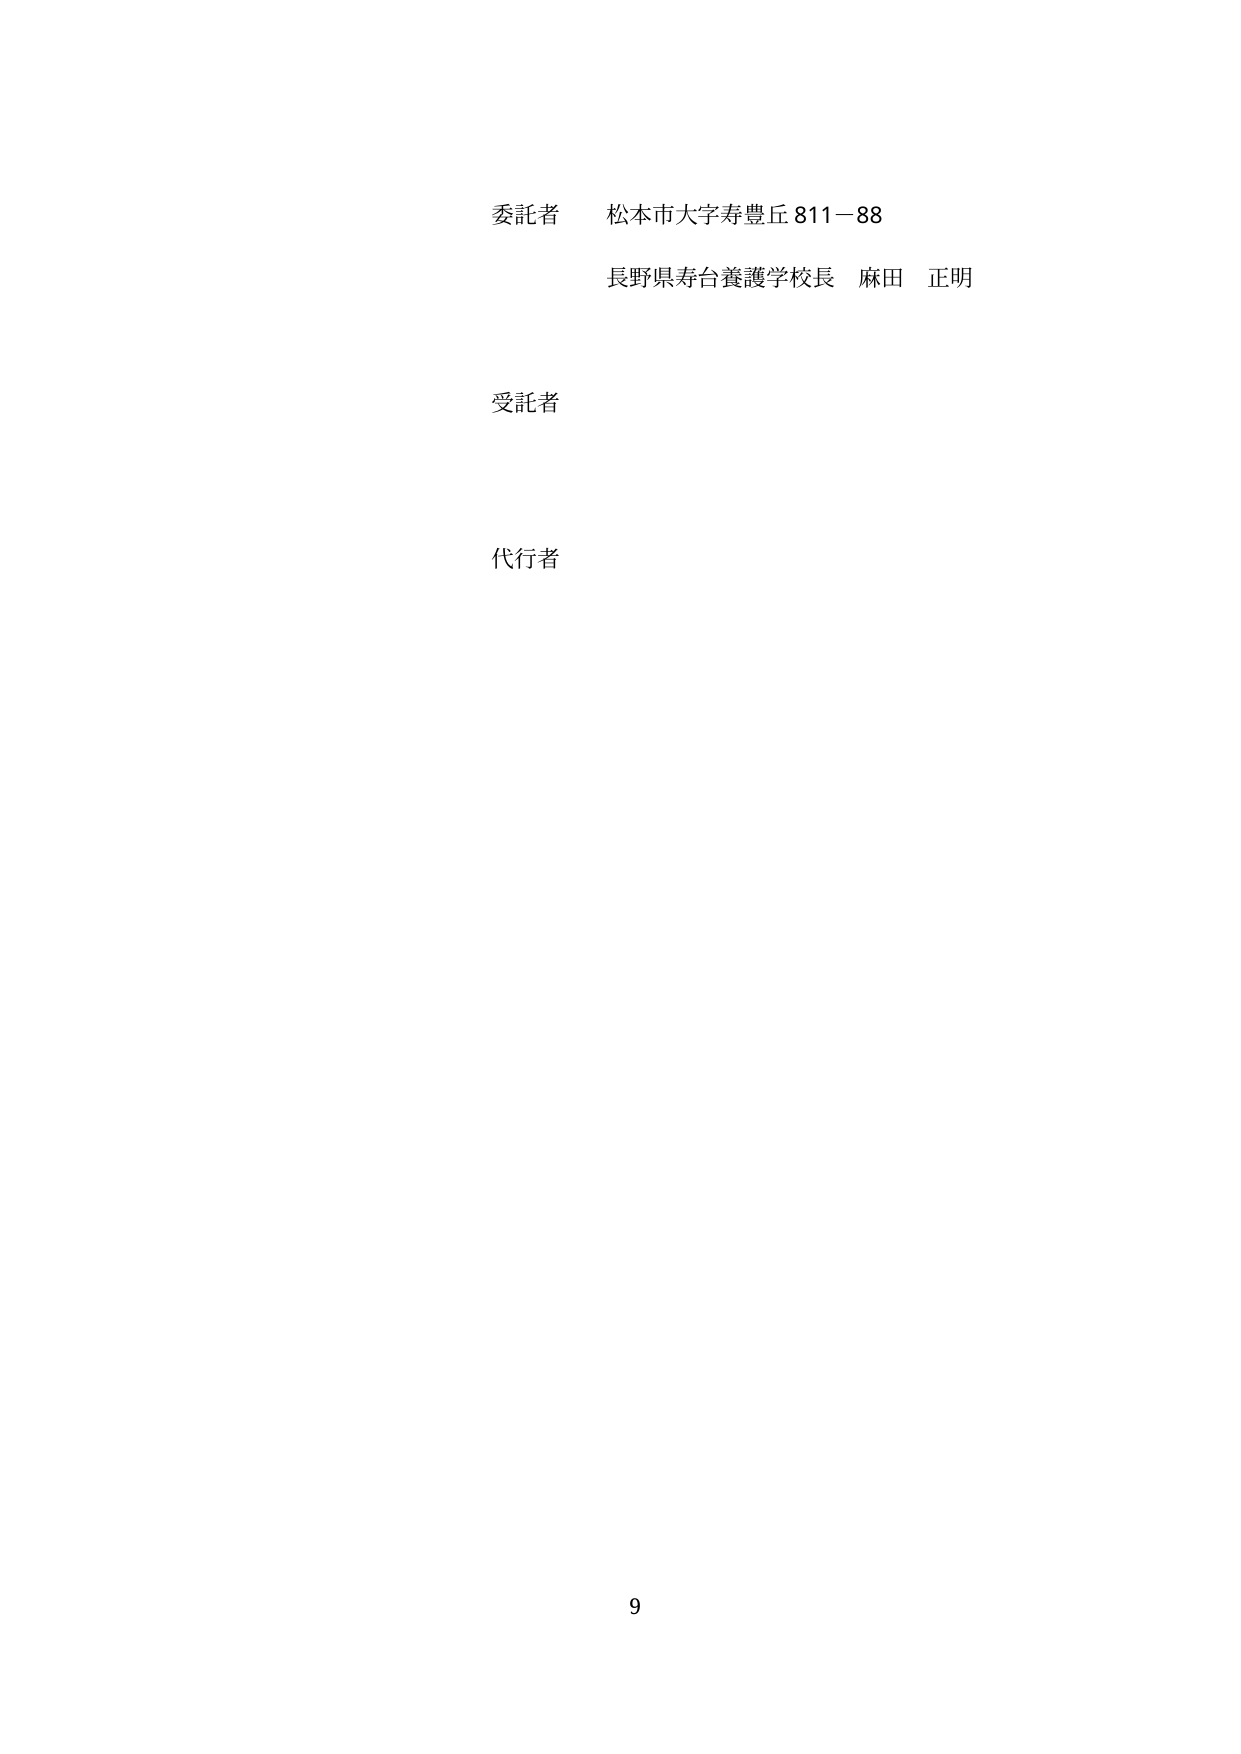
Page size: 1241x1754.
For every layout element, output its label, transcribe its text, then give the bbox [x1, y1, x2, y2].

text 受託者 [148, 370, 1122, 433]
text 代行者 [148, 526, 1122, 589]
text 委託者 松本市大字寿豊丘811－88 [148, 183, 1122, 245]
text 長野県寿台養護学校長 麻田 正明 [148, 245, 1122, 308]
